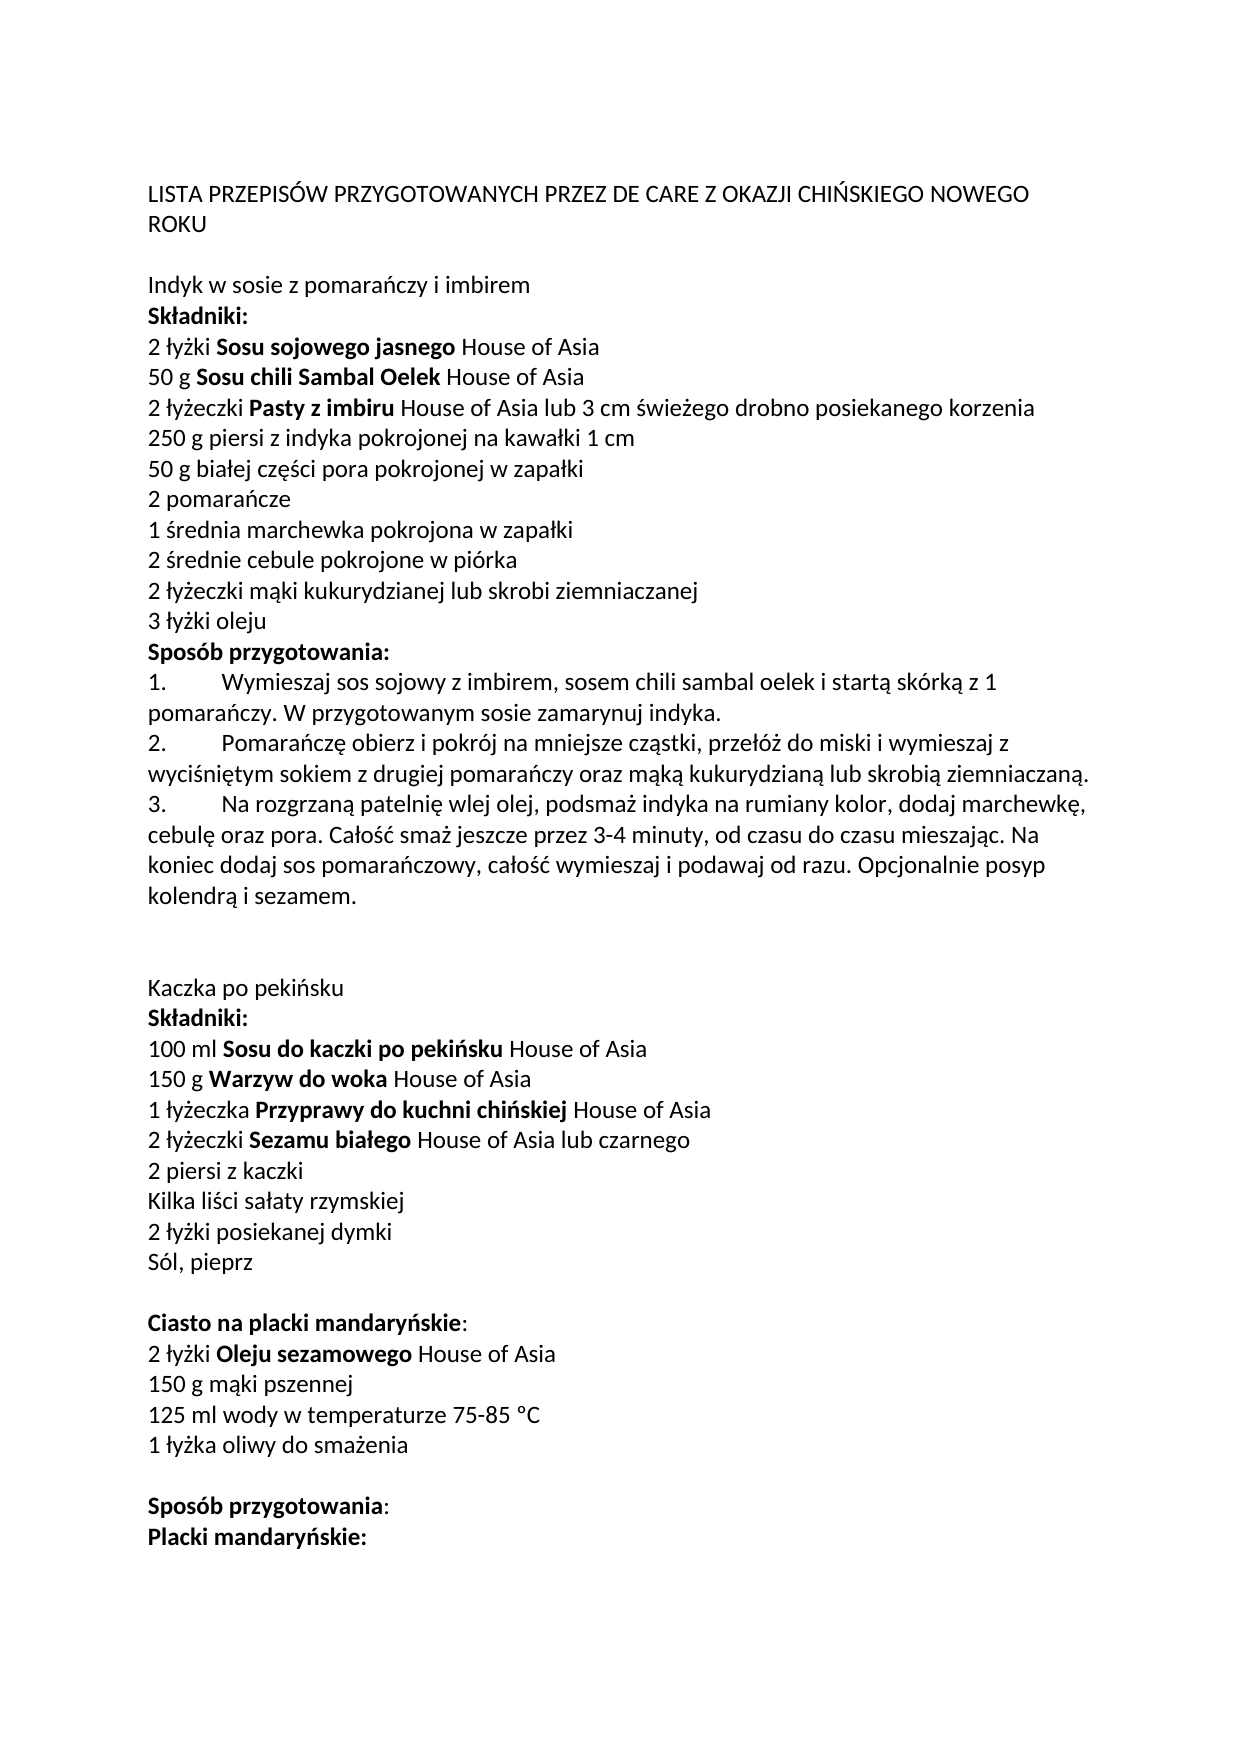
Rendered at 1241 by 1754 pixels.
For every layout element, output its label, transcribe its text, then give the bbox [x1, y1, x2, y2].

text Sól, pieprz [148, 1246, 1093, 1277]
text LISTA PRZEPISÓW PRZYGOTOWANYCH PRZEZ DE CARE Z OKAZJI CHIŃSKIEGO NOWEGO ROKU [148, 178, 1093, 239]
text Sposób przygotowania: [148, 636, 1093, 666]
text 2 łyżeczki mąki kukurydzianej lub skrobi ziemniaczanej [148, 575, 1093, 605]
text 100 ml Sosu do kaczki po pekińsku House of Asia [148, 1033, 1093, 1063]
text 2. Pomarańczę obierz i pokrój na mniejsze cząstki, przełóż do miski i wymieszaj z wyciśniętym sokiem z drugiej pomarańczy oraz mąką kukurydzianą lub skrobią ziemniaczaną. [148, 727, 1093, 788]
text 2 średnie cebule pokrojone w piórka [148, 544, 1093, 575]
text 125 ml wody w temperaturze 75-85 ºC [148, 1399, 1093, 1429]
text Placki mandaryńskie: [148, 1521, 1093, 1552]
text 2 piersi z kaczki [148, 1155, 1093, 1185]
text Kaczka po pekińsku [148, 972, 1093, 1002]
text 3 łyżki oleju [148, 605, 1093, 636]
text 150 g mąki pszennej [148, 1368, 1093, 1399]
text Składniki: [148, 300, 1093, 331]
text 1. Wymieszaj sos sojowy z imbirem, sosem chili sambal oelek i startą skórką z 1 pomarańczy. W przygotowanym sosie zamarynuj indyka. [148, 666, 1093, 727]
text 1 łyżeczka Przyprawy do kuchni chińskiej House of Asia [148, 1094, 1093, 1124]
text Składniki: [148, 1002, 1093, 1033]
text 2 pomarańcze [148, 483, 1093, 514]
text Indyk w sosie z pomarańczy i imbirem [148, 270, 1093, 300]
text Sposób przygotowania: [148, 1491, 1093, 1521]
text 2 łyżeczki Pasty z imbiru House of Asia lub 3 cm świeżego drobno posiekanego korzenia [148, 392, 1093, 422]
text 1 średnia marchewka pokrojona w zapałki [148, 514, 1093, 544]
text 2 łyżki posiekanej dymki [148, 1216, 1093, 1246]
text 2 łyżki Sosu sojowego jasnego House of Asia [148, 331, 1093, 361]
text 50 g białej części pora pokrojonej w zapałki [148, 453, 1093, 483]
text 3. Na rozgrzaną patelnię wlej olej, podsmaż indyka na rumiany kolor, dodaj marchewkę, cebulę oraz pora. Całość smaż jeszcze przez 3-4 minuty, od czasu do czasu mieszając. Na koniec dodaj sos pomarańczowy, całość wymieszaj i podawaj od razu. Opcjonalnie posyp kolendrą i sezamem. [148, 788, 1093, 911]
text Kilka liści sałaty rzymskiej [148, 1185, 1093, 1216]
text 150 g Warzyw do woka House of Asia [148, 1063, 1093, 1094]
text 2 łyżeczki Sezamu białego House of Asia lub czarnego [148, 1124, 1093, 1155]
text 2 łyżki Oleju sezamowego House of Asia [148, 1338, 1093, 1368]
text 250 g piersi z indyka pokrojonej na kawałki 1 cm [148, 422, 1093, 453]
text Ciasto na placki mandaryńskie: [148, 1307, 1093, 1338]
text 1 łyżka oliwy do smażenia [148, 1429, 1093, 1460]
text 50 g Sosu chili Sambal Oelek House of Asia [148, 361, 1093, 392]
